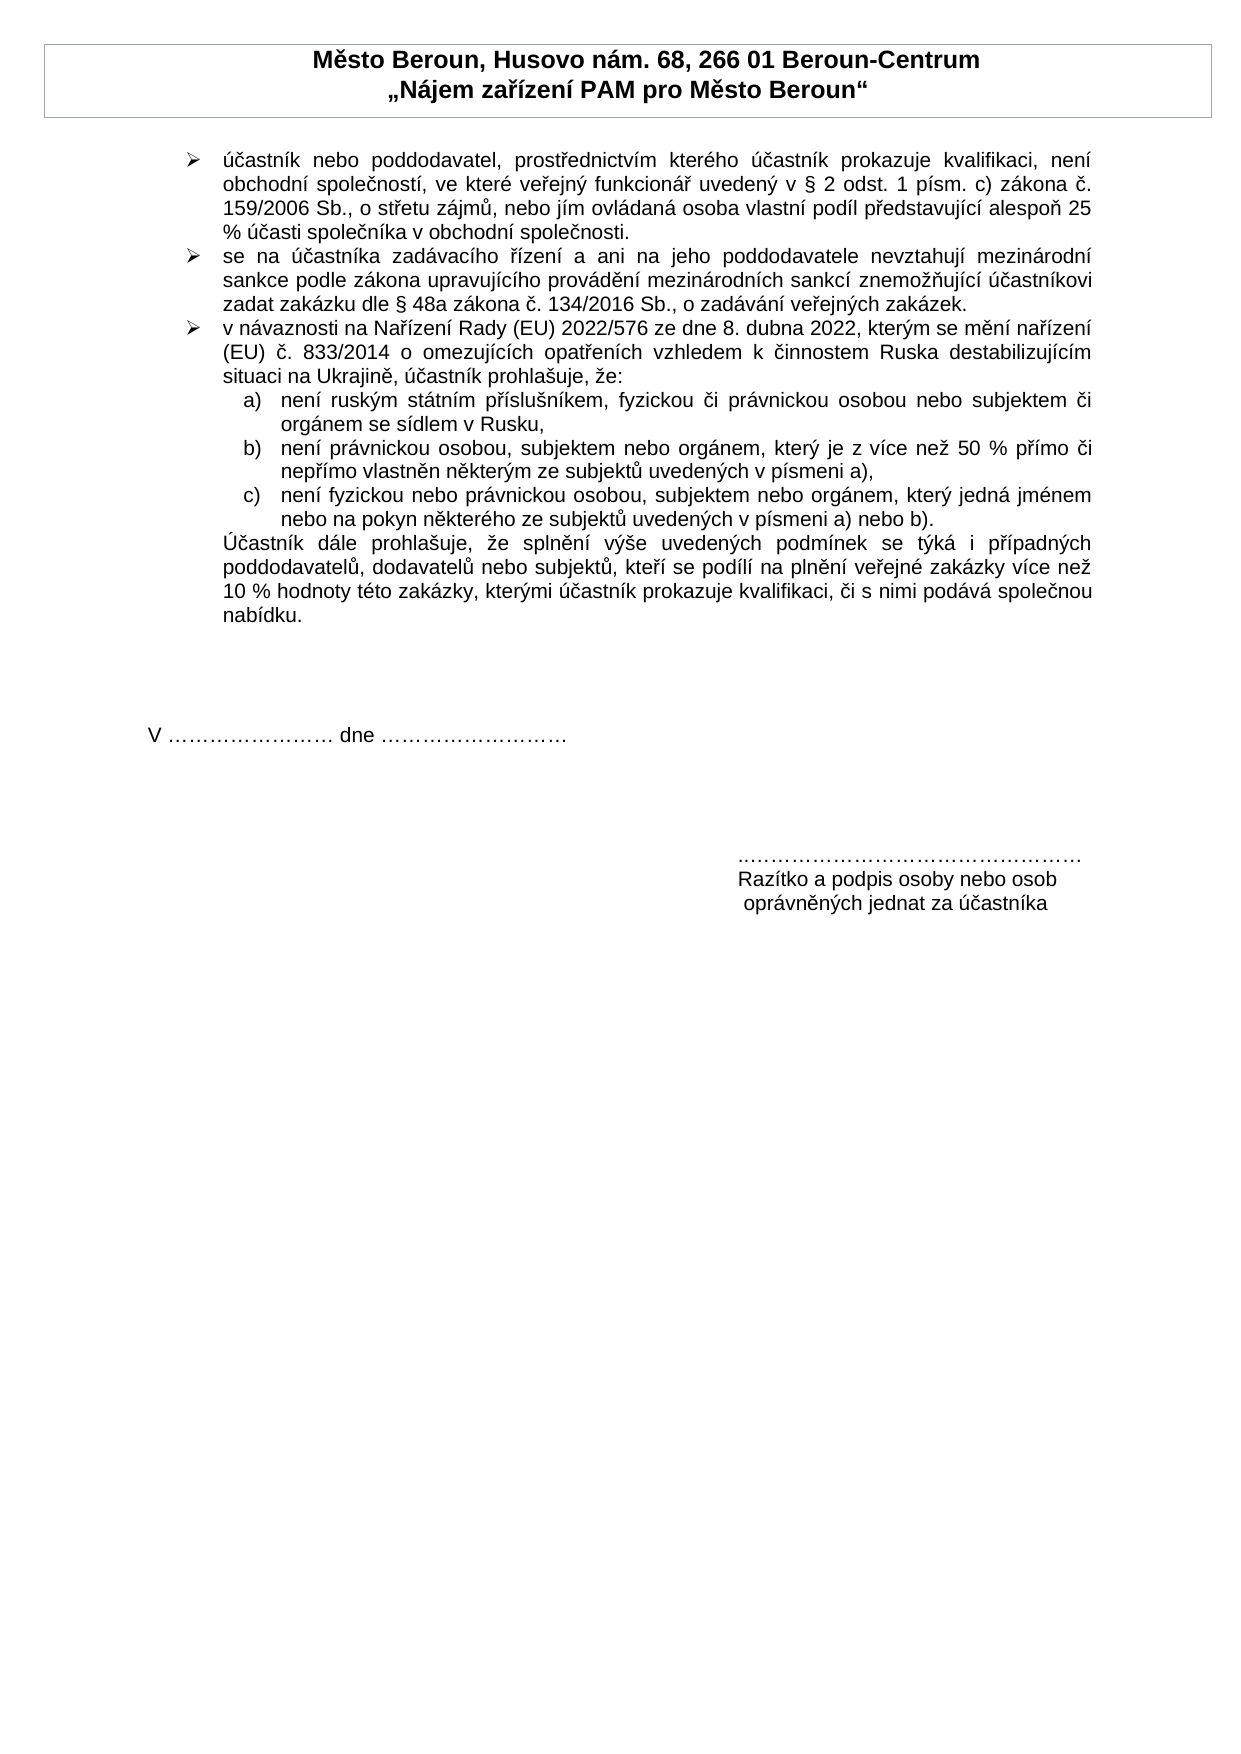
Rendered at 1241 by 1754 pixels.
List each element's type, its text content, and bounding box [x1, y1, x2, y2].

list není právnickou osobou, subjektem nebo orgánem, který je z více než 50 % přímo či nepřímo vlastněn některým ze subjektů uvedených v písmeni a), [243, 435, 1093, 483]
text Účastník dále prohlašuje, že splnění výše uvedených podmínek se týká i případných poddodavatelů, dodavatelů nebo subjektů, kteří se podílí na plnění veřejné zakázky více než 10 % hodnoty této zakázky, kterými účastník prokazuje kvalifikaci, či s nimi podává společnou nabídku. [223, 531, 1093, 627]
list účastník nebo poddodavatel, prostřednictvím kterého účastník prokazuje kvalifikaci, není obchodní společností, ve které veřejný funkcionář uvedený v § 2 odst. 1 písm. c) zákona č. 159/2006 Sb., o střetu zájmů, nebo jím ovládaná osoba vlastní podíl představující alespoň 25 % účasti společníka v obchodní společnosti. [185, 148, 1093, 243]
text Razítko a podpis osoby nebo osob [738, 867, 1093, 891]
list není ruským státním příslušníkem, fyzickou či právnickou osobou nebo subjektem či orgánem se sídlem v Rusku, [243, 387, 1093, 435]
list se na účastníka zadávacího řízení a ani na jeho poddodavatele nevztahují mezinárodní sankce podle zákona upravujícího provádění mezinárodních sankcí znemožňující účastníkovi zadat zakázku dle § 48a zákona č. 134/2016 Sb., o zadávání veřejných zakázek. [185, 243, 1093, 316]
list není fyzickou nebo právnickou osobou, subjektem nebo orgánem, který jedná jménem nebo na pokyn některého ze subjektů uvedených v písmeni a) nebo b). [243, 483, 1093, 531]
text ..………………………………………… [738, 843, 1093, 867]
text V …………………… dne ……………………… [148, 723, 1093, 747]
list v návaznosti na Nařízení Rady (EU) 2022/576 ze dne 8. dubna 2022, kterým se mění nařízení (EU) č. 833/2014 o omezujících opatřeních vzhledem k činnostem Ruska destabilizujícím situaci na Ukrajině, účastník prohlašuje, že: [185, 316, 1093, 387]
text oprávněných jednat za účastníka [738, 891, 1093, 914]
